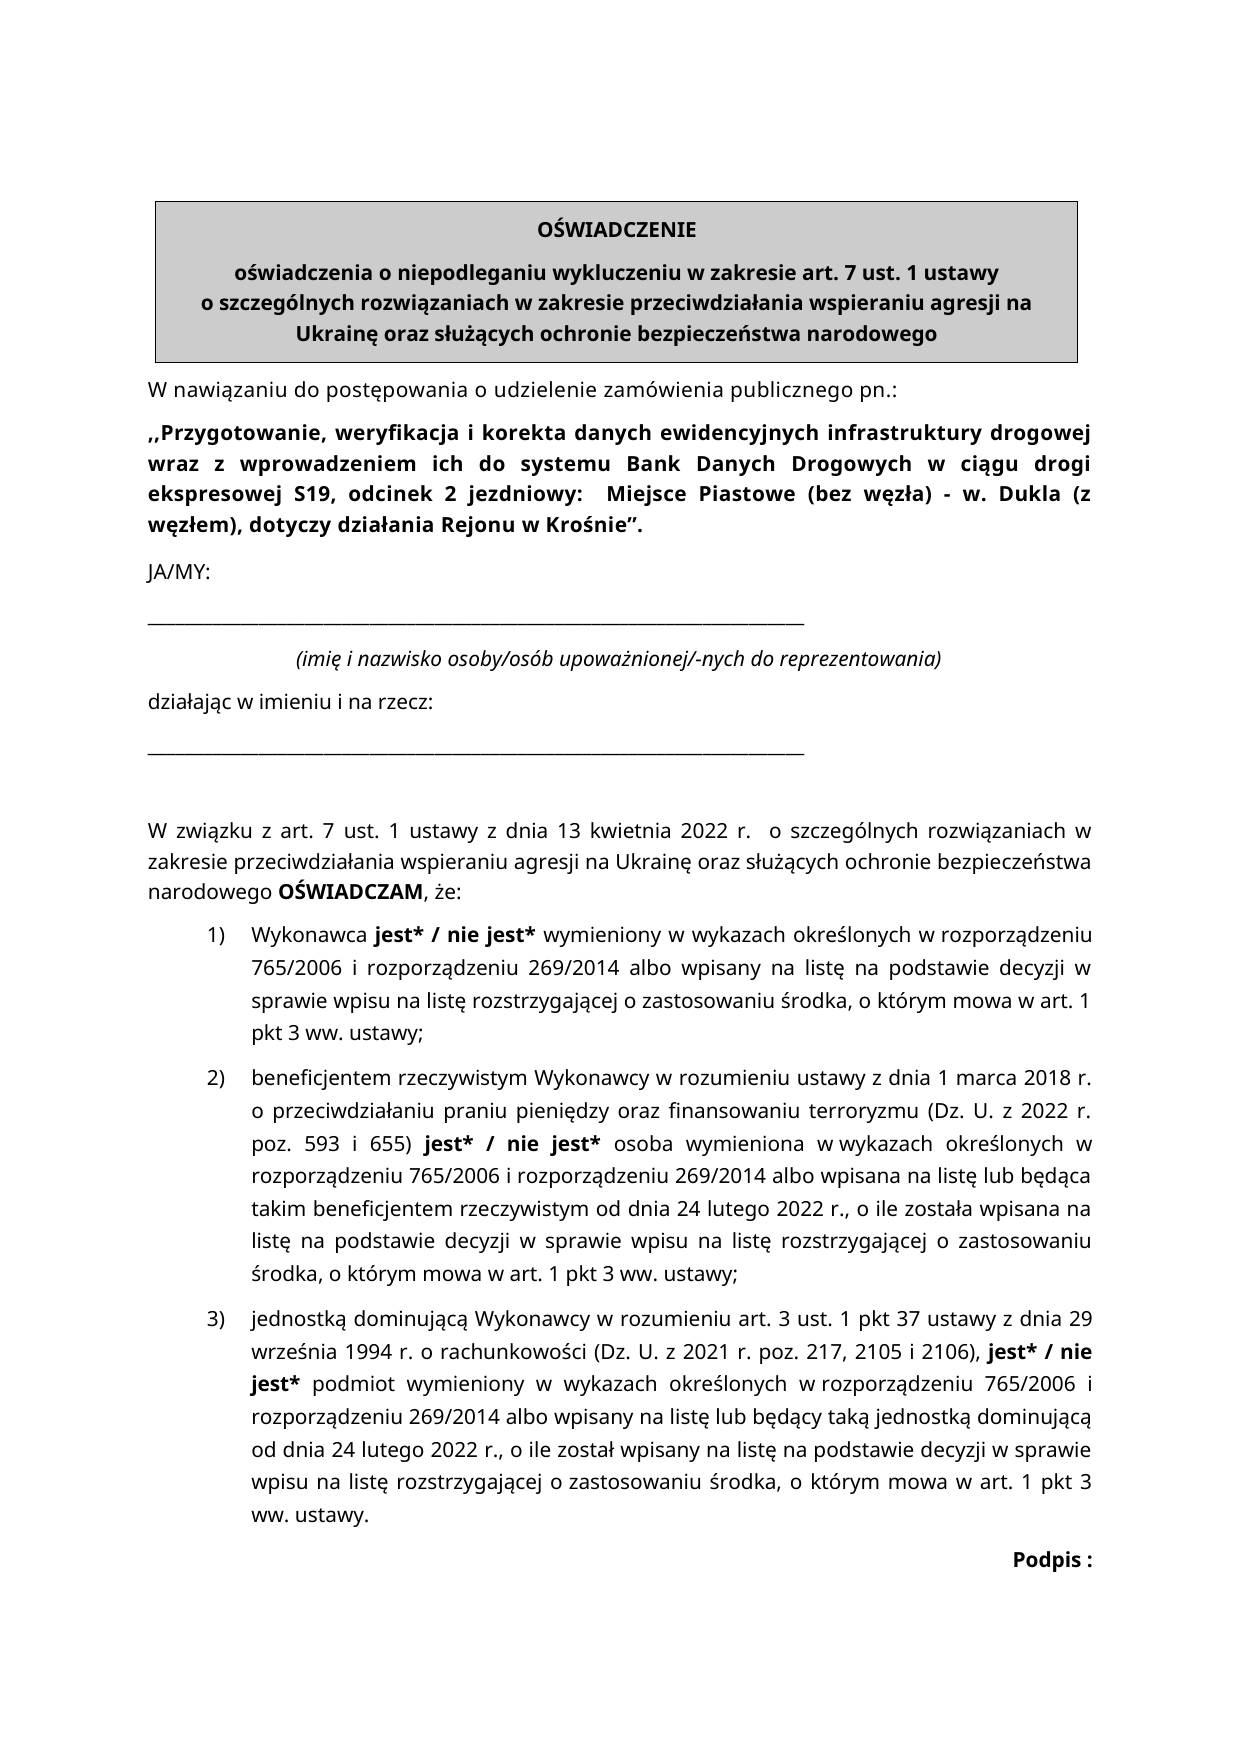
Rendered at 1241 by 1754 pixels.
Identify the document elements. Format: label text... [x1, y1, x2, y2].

text W związku z art. 7 ust. 1 ustawy z dnia 13 kwietnia 2022 r. o szczególnych rozwiązaniach w zakresie przeciwdziałania wspieraniu agresji na Ukrainę oraz służących ochronie bezpieczeństwa narodowego OŚWIADCZAM, że: [148, 816, 1093, 906]
text działając w imieniu i na rzecz: [148, 687, 1093, 715]
text JA/MY: [148, 557, 1093, 586]
list 2) beneficjentem rzeczywistym Wykonawcy w rozumieniu ustawy z dnia 1 marca 2018 r. o przeciwdziałaniu praniu pieniędzy oraz finansowaniu terroryzmu (Dz. U. z 2022 r. poz. 593 i 655) jest* / nie jest* osoba wymieniona w wykazach określonych w rozporządzeniu 765/2006 i rozporządzeniu 269/2014 albo wpisana na listę lub będąca takim beneficjentem rzeczywistym od dnia 24 lutego 2022 r., o ile została wpisana na listę na podstawie decyzji w sprawie wpisu na listę rozstrzygającej o zastosowaniu środka, o którym mowa w art. 1 pkt 3 ww. ustawy; [207, 1063, 1093, 1288]
text ,,Przygotowanie, weryfikacja i korekta danych ewidencyjnych infrastruktury drogowej wraz z wprowadzeniem ich do systemu Bank Danych Drogowych w ciągu drogi ekspresowej S19, odcinek 2 jezdniowy: Miejsce Piastowe (bez węzła) - w. Dukla (z węzłem), dotyczy działania Rejonu w Krośnie’’. [148, 418, 1093, 539]
text W nawiązaniu do postępowania o udzielenie zamówienia publicznego pn.: [148, 375, 1093, 404]
text _______________________________________________________________________ [148, 601, 1093, 629]
text Podpis : [148, 1545, 1093, 1573]
table_header OŚWIADCZENIE oświadczenia o niepodleganiu wykluczeniu w zakresie art. 7 ust. 1 ustawy o szczególnych rozwiązaniach w zakresie przeciwdziałania wspieraniu agresji na Ukrainę oraz służących ochronie bezpieczeństwa narodowego [156, 202, 1077, 362]
list 3) jednostką dominującą Wykonawcy w rozumieniu art. 3 ust. 1 pkt 37 ustawy z dnia 29 września 1994 r. o rachunkowości (Dz. U. z 2021 r. poz. 217, 2105 i 2106), jest* / nie jest* podmiot wymieniony w wykazach określonych w rozporządzeniu 765/2006 i rozporządzeniu 269/2014 albo wpisany na listę lub będący taką jednostką dominującą od dnia 24 lutego 2022 r., o ile został wpisany na listę na podstawie decyzji w sprawie wpisu na listę rozstrzygającej o zastosowaniu środka, o którym mowa w art. 1 pkt 3 ww. ustawy. [207, 1304, 1093, 1528]
text (imię i nazwisko osoby/osób upoważnionej/-nych do reprezentowania) [148, 644, 1093, 672]
list 1) Wykonawca jest* / nie jest* wymieniony w wykazach określonych w rozporządzeniu 765/2006 i rozporządzeniu 269/2014 albo wpisany na listę na podstawie decyzji w sprawie wpisu na listę rozstrzygającej o zastosowaniu środka, o którym mowa w art. 1 pkt 3 ww. ustawy; [207, 921, 1093, 1047]
text _______________________________________________________________________ [148, 730, 1093, 758]
